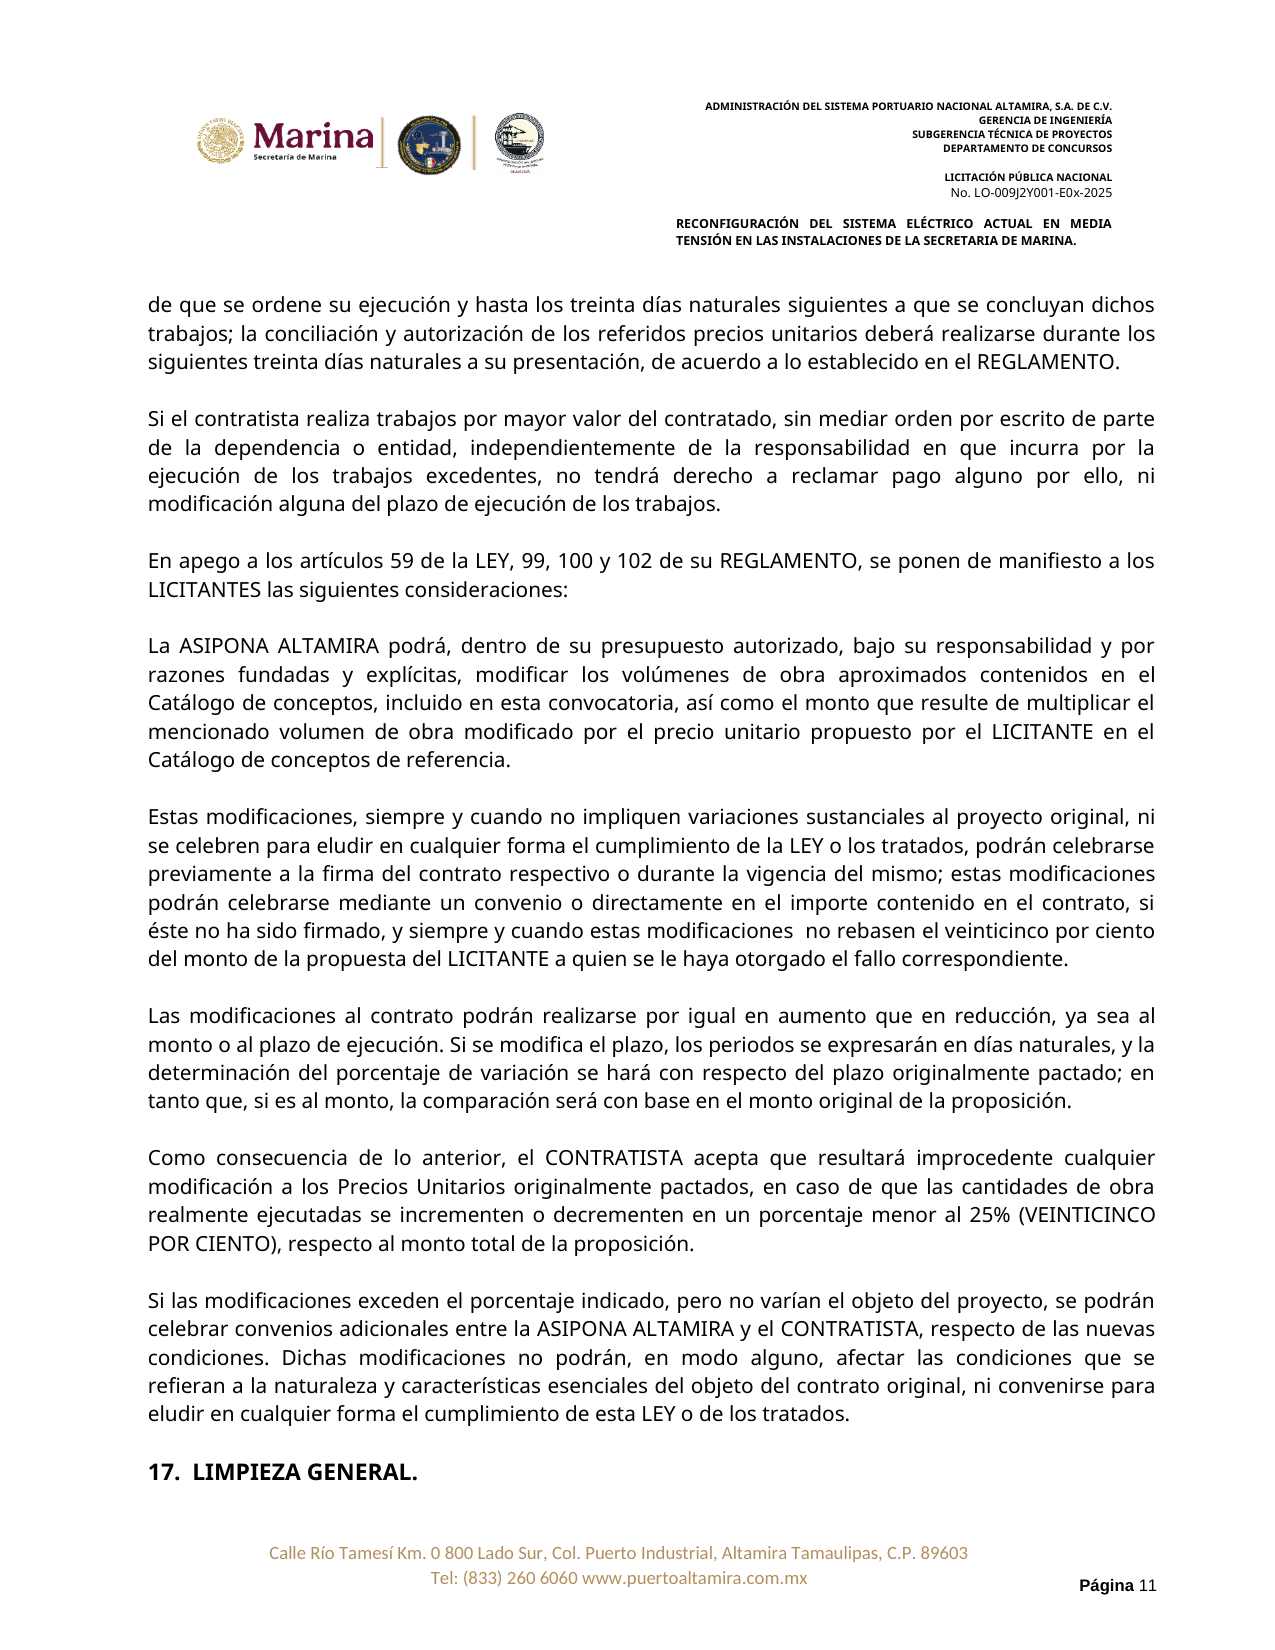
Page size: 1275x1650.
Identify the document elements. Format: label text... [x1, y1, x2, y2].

text La ASIPONA ALTAMIRA podrá, dentro de su presupuesto autorizado, bajo su responsabilidad y por razones fundadas y explícitas, modificar los volúmenes de obra aproximados contenidos en el Catálogo de conceptos, incluido en esta convocatoria, así como el monto que resulte de multiplicar el mencionado volumen de obra modificado por el precio unitario propuesto por el LICITANTE en el Catálogo de conceptos de referencia. [148, 632, 1157, 774]
text Las modificaciones al contrato podrán realizarse por igual en aumento que en reducción, ya sea al monto o al plazo de ejecución. Si se modifica el plazo, los periodos se expresarán en días naturales, y la determinación del porcentaje de variación se hará con respecto del plazo originalmente pactado; en tanto que, si es al monto, la comparación será con base en el monto original de la proposición. [148, 1001, 1157, 1115]
text En apego a los artículos 59 de la LEY, 99, 100 y 102 de su REGLAMENTO, se ponen de manifiesto a los LICITANTES las siguientes consideraciones: [148, 546, 1157, 603]
text Si las modificaciones exceden el porcentaje indicado, pero no varían el objeto del proyecto, se podrán celebrar convenios adicionales entre la ASIPONA ALTAMIRA y el CONTRATISTA, respecto de las nuevas condiciones. Dichas modificaciones no podrán, en modo alguno, afectar las condiciones que se refieran a la naturaleza y características esenciales del objeto del contrato original, ni convenirse para eludir en cualquier forma el cumplimiento de esta LEY o de los tratados. [148, 1286, 1157, 1428]
text Como consecuencia de lo anterior, el CONTRATISTA acepta que resultará improcedente cualquier modificación a los Precios Unitarios originalmente pactados, en caso de que las cantidades de obra realmente ejecutadas se incrementen o decrementen en un porcentaje menor al 25% (VEINTICINCO POR CIENTO), respecto al monto total de la proposición. [148, 1143, 1157, 1257]
picture [170, 99, 463, 179]
picture [466, 113, 481, 170]
list LIMPIEZA GENERAL. [148, 1456, 1157, 1488]
picture [495, 113, 544, 173]
text Si el contratista realiza trabajos por mayor valor del contratado, sin mediar orden por escrito de parte de la dependencia o entidad, independientemente de la responsabilidad en que incurra por la ejecución de los trabajos excedentes, no tendrá derecho a reclamar pago alguno por ello, ni modificación alguna del plazo de ejecución de los trabajos. [148, 404, 1157, 518]
text Estas modificaciones, siempre y cuando no impliquen variaciones sustanciales al proyecto original, ni se celebren para eludir en cualquier forma el cumplimiento de la LEY o los tratados, podrán celebrarse previamente a la firma del contrato respectivo o durante la vigencia del mismo; estas modificaciones podrán celebrarse mediante un convenio o directamente en el importe contenido en el contrato, si éste no ha sido firmado, y siempre y cuando estas modificaciones no rebasen el veinticinco por ciento del monto de la propuesta del LICITANTE a quien se le haya otorgado el fallo correspondiente. [148, 802, 1157, 973]
